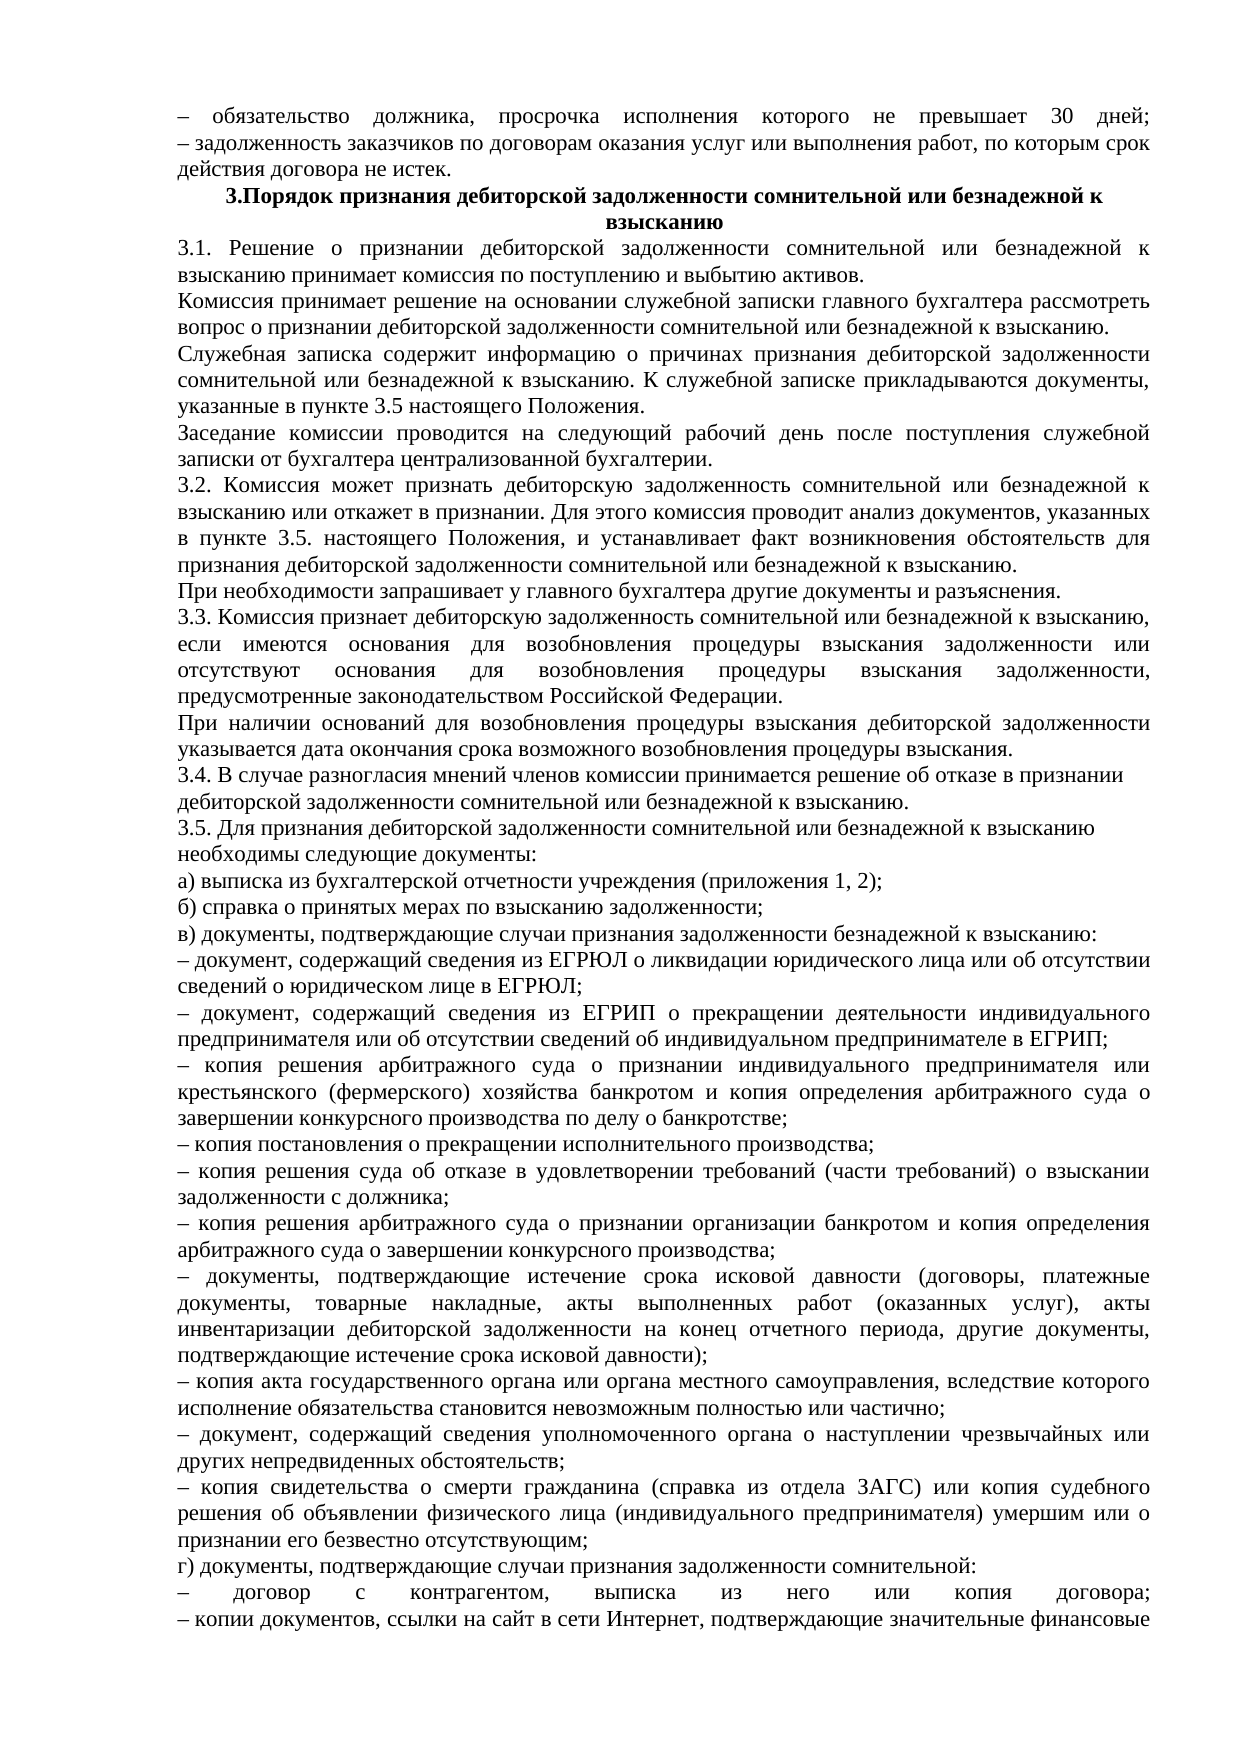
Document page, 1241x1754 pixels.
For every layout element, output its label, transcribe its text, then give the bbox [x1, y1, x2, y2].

text При наличии оснований для возобновления процедуры взыскания дебиторской задолженности указывается дата окончания срока возможного возобновления процедуры взыскания. [177, 709, 1152, 761]
text Служебная записка содержит информацию о причинах признания дебиторской задолженности сомнительной или безнадежной к взысканию. К служебной записке прикладываются документы, указанные в пункте 3.5 настоящего Положения. [177, 340, 1152, 419]
text б) справка о принятых мерах по взысканию задолженности; [177, 893, 1152, 919]
text г) документы, подтверждающие случаи признания задолженности сомнительной: [177, 1552, 1152, 1578]
text – копия постановления о прекращении исполнительного производства; [177, 1130, 1152, 1157]
text Заседание комиссии проводится на следующий рабочий день после поступления служебной записки от бухгалтера централизованной бухгалтерии. [177, 419, 1152, 472]
text – копия решения арбитражного суда о признании организации банкротом и копия определения арбитражного суда о завершении конкурсного производства; [177, 1209, 1152, 1262]
text 3.3. Комиссия признает дебиторскую задолженность сомнительной или безнадежной к взысканию, если имеются основания для возобновления процедуры взыскания задолженности или отсутствуют основания для возобновления процедуры взыскания задолженности, предусмотренные законодательством Российской Федерации. [177, 603, 1152, 709]
text а) выписка из бухгалтерской отчетности учреждения (приложения 1, 2); [177, 867, 1152, 893]
text – копия решения арбитражного суда о признании индивидуального предпринимателя или крестьянского (фермерского) хозяйства банкротом и копия определения арбитражного суда о завершении конкурсного производства по делу о банкротстве; [177, 1051, 1152, 1130]
text – копия решения суда об отказе в удовлетворении требований (части требований) о взыскании задолженности с должника; [177, 1157, 1152, 1209]
text 3.4. В случае разногласия мнений членов комиссии принимается решение об отказе в признании дебиторской задолженности сомнительной или безнадежной к взысканию. [177, 761, 1152, 814]
text – документ, содержащий сведения из ЕГРЮЛ о ликвидации юридического лица или об отсутствии сведений о юридическом лице в ЕГРЮЛ; [177, 946, 1152, 999]
text 3.1. Решение о признании дебиторской задолженности сомнительной или безнадежной к взысканию принимает комиссия по поступлению и выбытию активов. [177, 234, 1152, 287]
text 3.Порядок признания дебиторской задолженности сомнительной или безнадежной к взысканию [177, 182, 1152, 234]
text – документы, подтверждающие истечение срока исковой давности (договоры, платежные документы, товарные накладные, акты выполненных работ (оказанных услуг), акты инвентаризации дебиторской задолженности на конец отчетного периода, другие документы, подтверждающие истечение срока исковой давности); [177, 1262, 1152, 1368]
text в) документы, подтверждающие случаи признания задолженности безнадежной к взысканию: [177, 919, 1152, 946]
text – копия свидетельства о смерти гражданина (справка из отдела ЗАГС) или копия судебного решения об объявлении физического лица (индивидуального предпринимателя) умершим или о признании его безвестно отсутствующим; [177, 1473, 1152, 1552]
text – документ, содержащий сведения из ЕГРИП о прекращении деятельности индивидуального предпринимателя или об отсутствии сведений об индивидуальном предпринимателе в ЕГРИП; [177, 999, 1152, 1051]
text 3.5. Для признания дебиторской задолженности сомнительной или безнадежной к взысканию необходимы следующие документы: [177, 814, 1152, 867]
text Комиссия принимает решение на основании служебной записки главного бухгалтера рассмотреть вопрос о признании дебиторской задолженности сомнительной или безнадежной к взысканию. [177, 287, 1152, 340]
text При необходимости запрашивает у главного бухгалтера другие документы и разъяснения. [177, 577, 1152, 603]
text – обязательство должника, просрочка исполнения которого не превышает 30 дней; – задолженность заказчиков по договорам оказания услуг или выполнения работ, по которым срок действия договора не истек. [177, 103, 1152, 182]
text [177, 1578, 1152, 1631]
text – копия акта государственного органа или органа местного самоуправления, вследствие которого исполнение обязательства становится невозможным полностью или частично; [177, 1368, 1152, 1420]
text 3.2. Комиссия может признать дебиторскую задолженность сомнительной или безнадежной к взысканию или откажет в признании. Для этого комиссия проводит анализ документов, указанных в пункте 3.5. настоящего Положения, и устанавливает факт возникновения обстоятельств для признания дебиторской задолженности сомнительной или безнадежной к взысканию. [177, 472, 1152, 577]
text – документ, содержащий сведения уполномоченного органа о наступлении чрезвычайных или других непредвиденных обстоятельств; [177, 1420, 1152, 1473]
